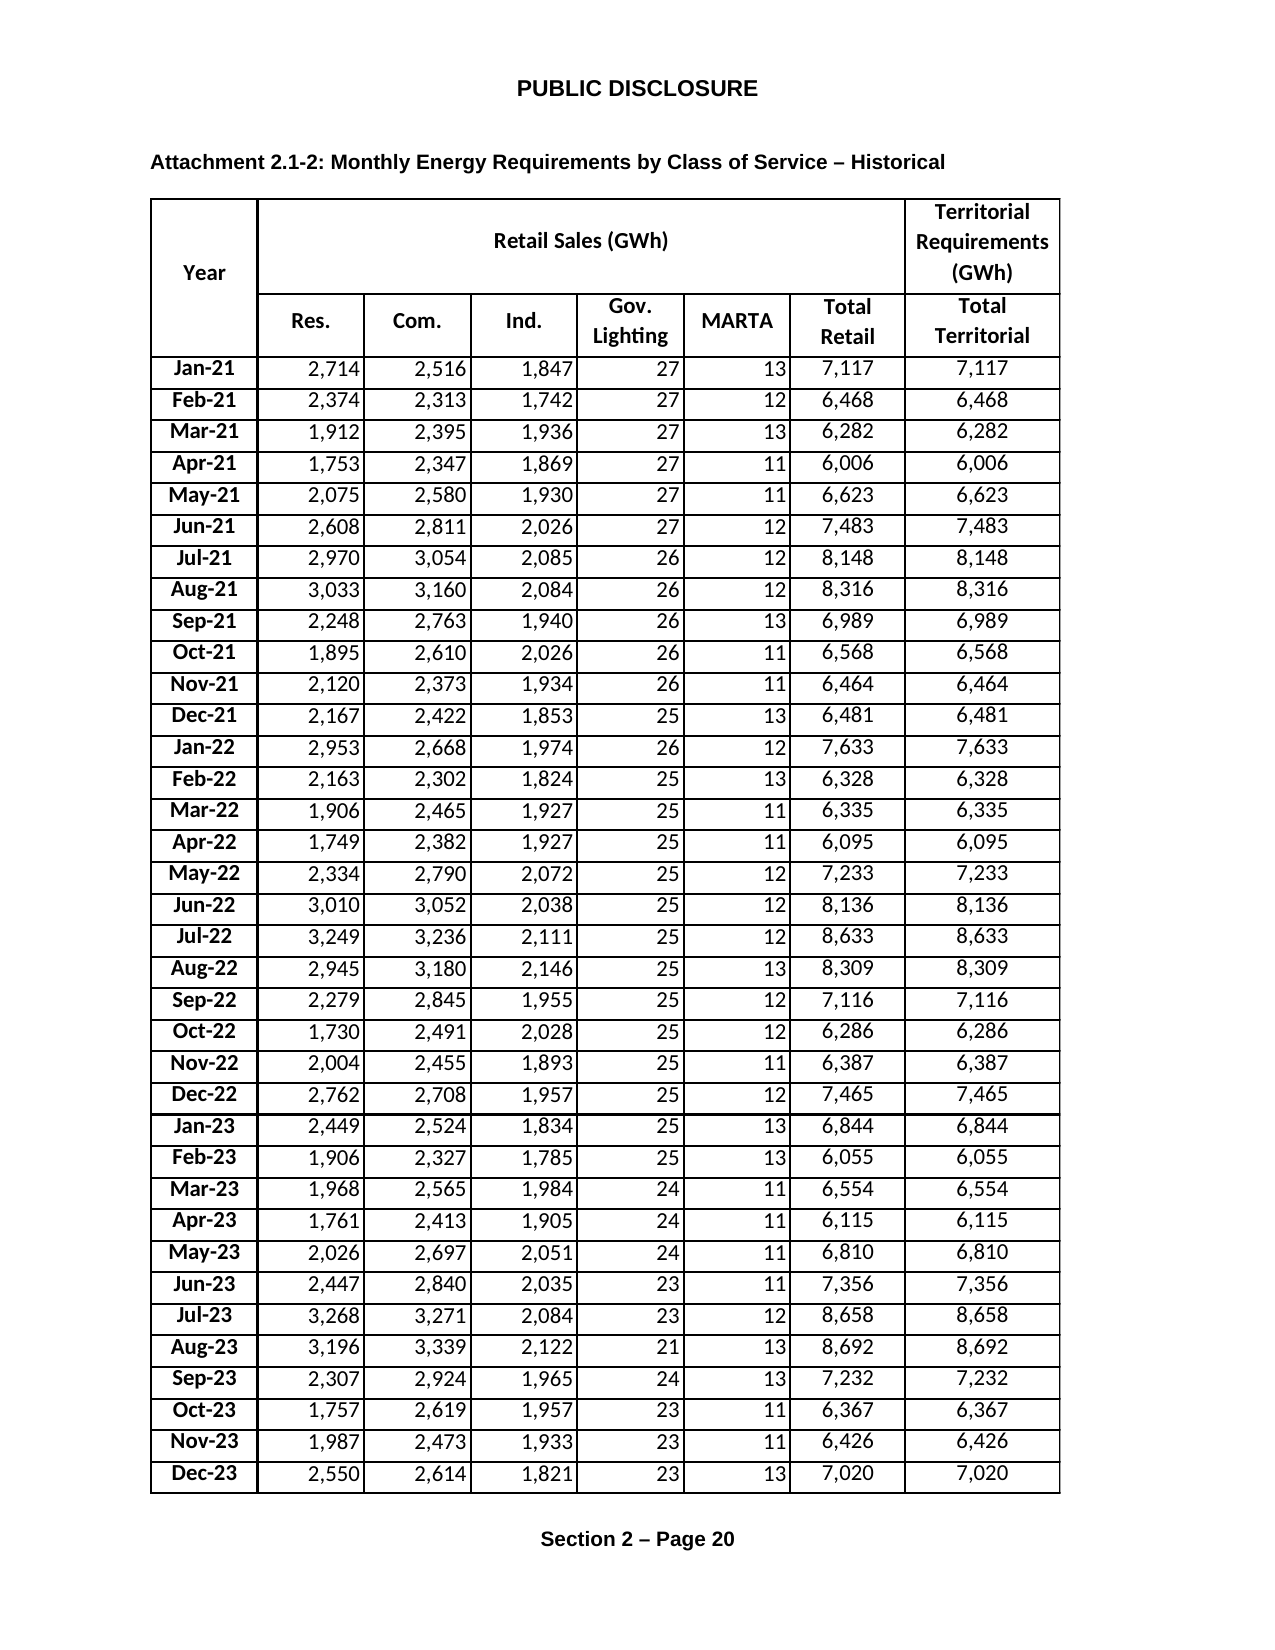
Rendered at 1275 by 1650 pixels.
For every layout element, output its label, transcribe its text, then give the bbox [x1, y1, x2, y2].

text Attachment 2.1-2: Monthly Energy Requirements by Class of Service – Historical [150, 150, 1125, 174]
